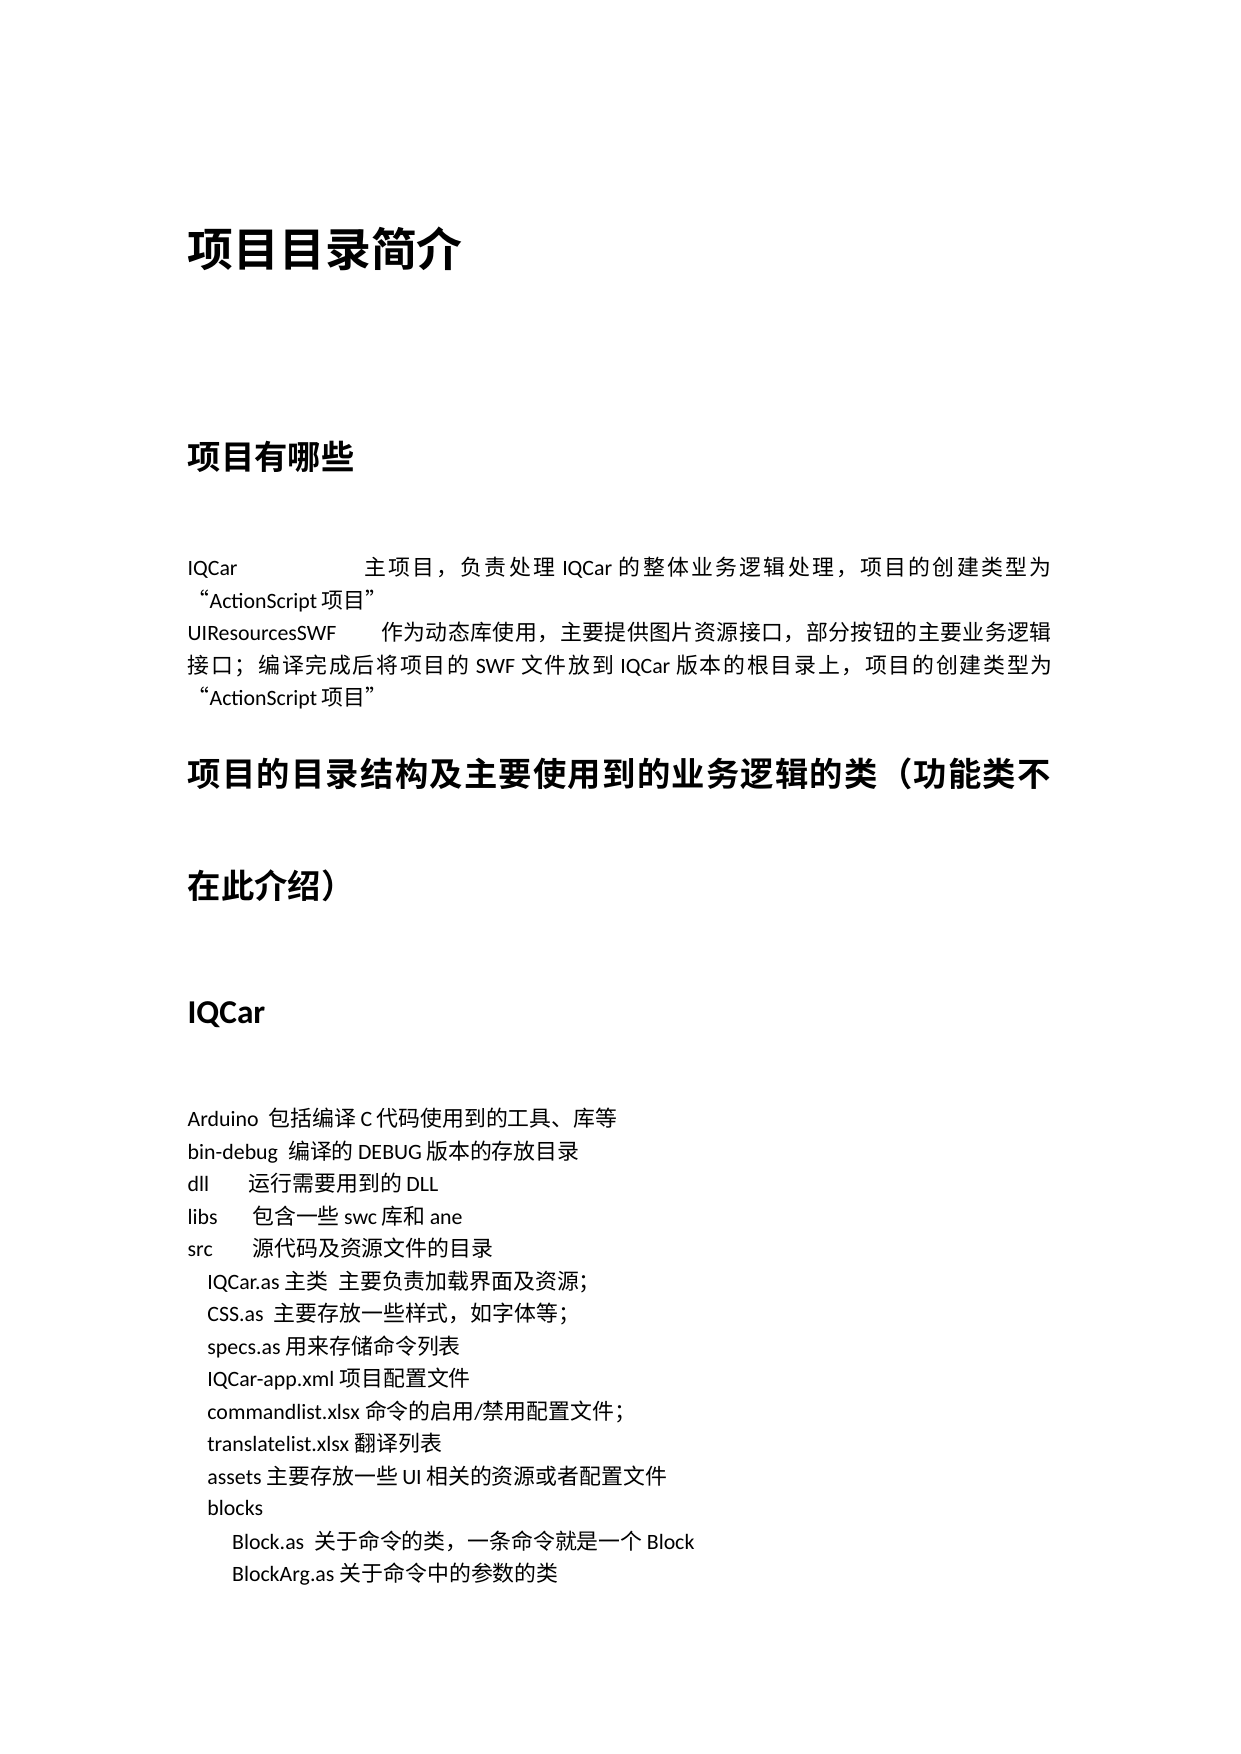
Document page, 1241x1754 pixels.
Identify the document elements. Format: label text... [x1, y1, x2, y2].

text CSS.as 主要存放一些样式，如字体等； [187, 1296, 1053, 1328]
subtitle 项目目录简介 [187, 197, 1053, 295]
text UIResourcesSWF 作为动态库使用，主要提供图片资源接口，部分按钮的主要业务逻辑接口；编译完成后将项目的SWF文件放到IQCar版本的根目录上，项目的创建类型为“ActionScript项目” [187, 615, 1053, 712]
text Arduino 包括编译C代码使用到的工具、库等 [187, 1101, 1053, 1133]
text IQCar 主项目，负责处理IQCar的整体业务逻辑处理，项目的创建类型为“ActionScript项目” [187, 550, 1053, 615]
subtitle 项目有哪些 [187, 423, 1053, 488]
text BlockArg.as 关于命令中的参数的类 [187, 1556, 1053, 1588]
text specs.as 用来存储命令列表 [187, 1328, 1053, 1361]
text Block.as 关于命令的类，一条命令就是一个Block [187, 1523, 1053, 1556]
subtitle 项目的目录结构及主要使用到的业务逻辑的类（功能类不在此介绍） [187, 739, 1053, 917]
text blocks [187, 1491, 1053, 1523]
text assets 主要存放一些UI相关的资源或者配置文件 [187, 1458, 1053, 1491]
text dll 运行需要用到的DLL [187, 1166, 1053, 1198]
text commandlist.xlsx 命令的启用/禁用配置文件； [187, 1393, 1053, 1426]
subtitle IQCar [187, 979, 1053, 1044]
text IQCar-app.xml 项目配置文件 [187, 1361, 1053, 1393]
text IQCar.as 主类 主要负责加载界面及资源； [187, 1263, 1053, 1296]
text src 源代码及资源文件的目录 [187, 1231, 1053, 1263]
text translatelist.xlsx 翻译列表 [187, 1426, 1053, 1458]
text libs 包含一些swc库和ane [187, 1198, 1053, 1231]
text bin-debug 编译的DEBUG版本的存放目录 [187, 1133, 1053, 1166]
